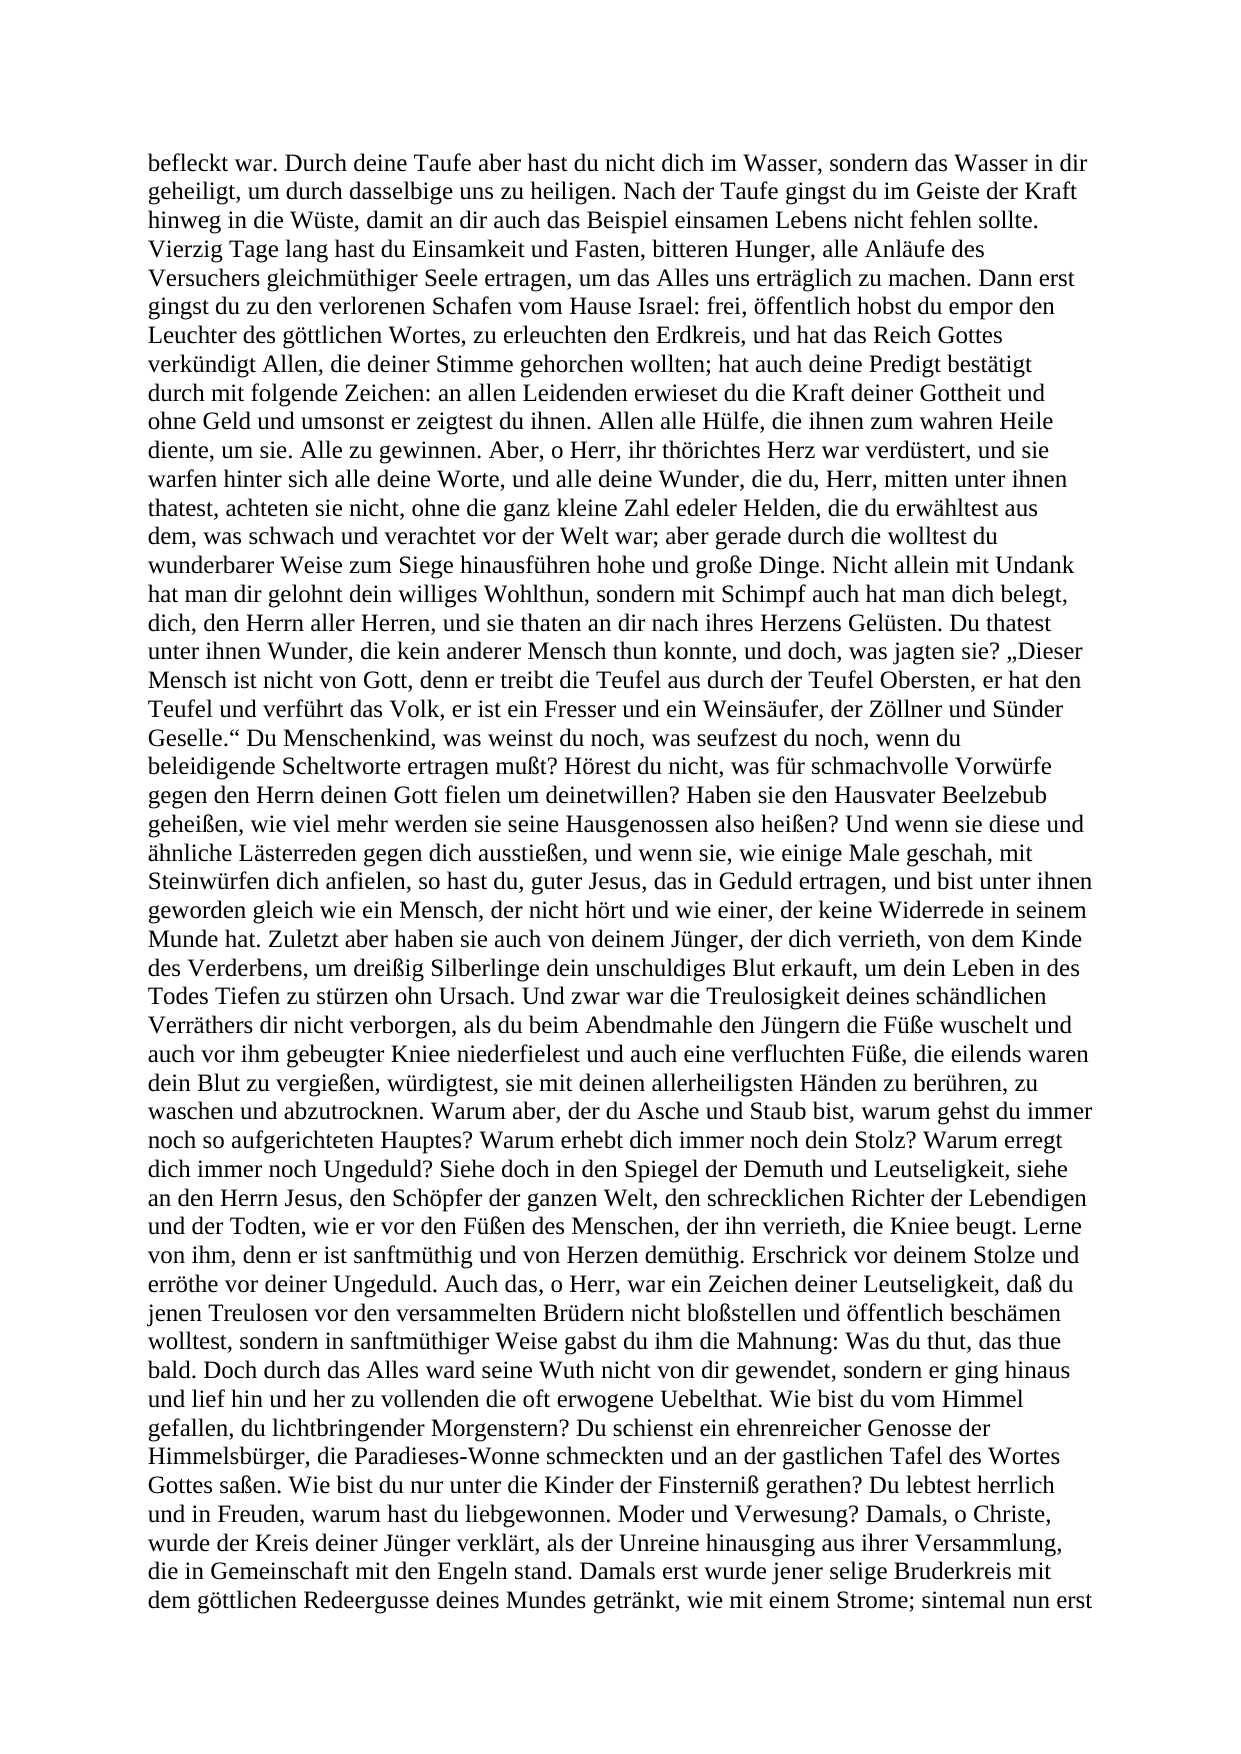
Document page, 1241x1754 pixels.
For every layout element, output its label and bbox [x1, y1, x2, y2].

text [148, 148, 1093, 1614]
